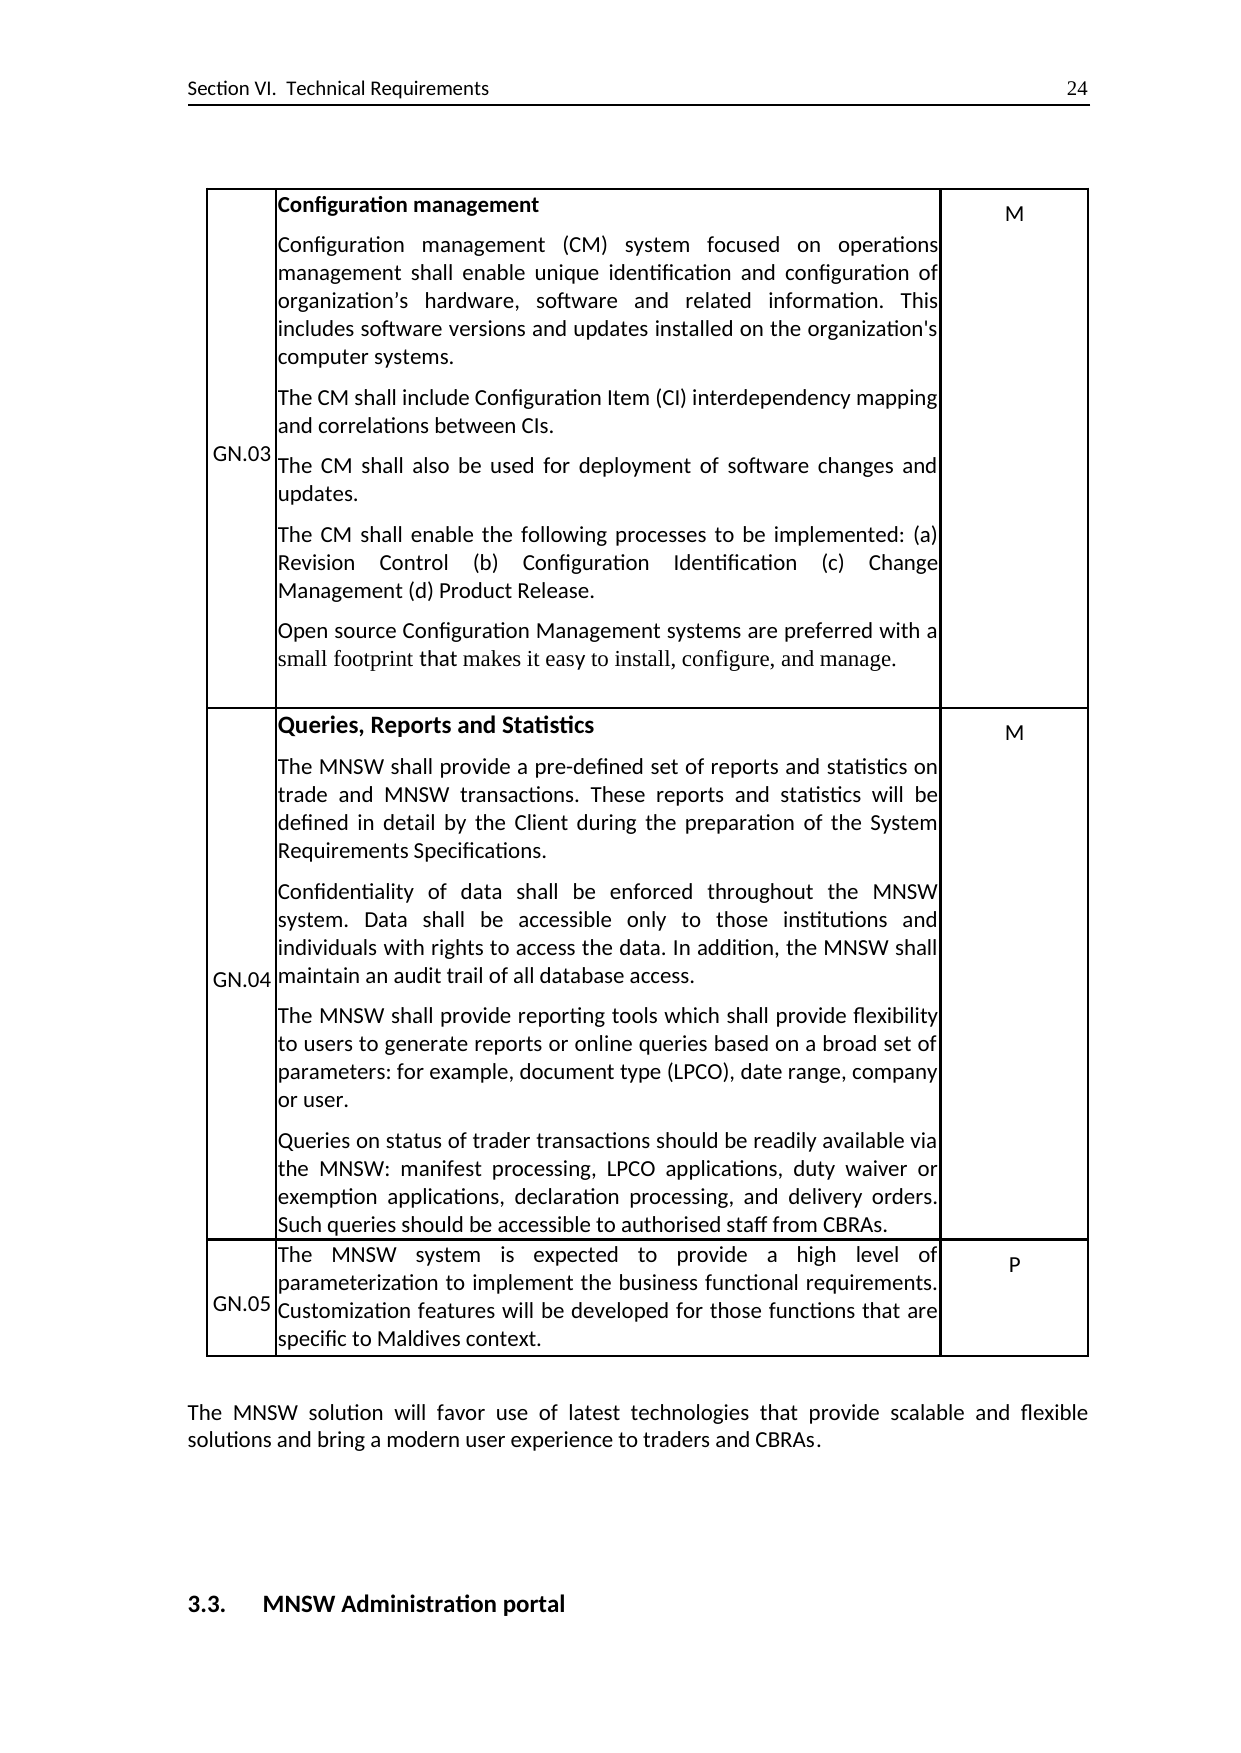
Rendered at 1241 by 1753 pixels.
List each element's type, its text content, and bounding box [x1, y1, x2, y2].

table_cell GN.03 [208, 190, 275, 707]
table_cell GN.04 [208, 709, 275, 1238]
table_cell M [942, 190, 1087, 707]
table_cell P [942, 1241, 1087, 1355]
table_cell M [942, 709, 1087, 1238]
table_cell Queries, Reports and Statistics The MNSW shall provide a pre-defined set of reports and statistics on trade and MNSW transactions. These reports and statistics will be defined in detail by the Client during the preparation of the System Requirements Specifications. Confidentiality of data shall be enforced throughout the MNSW system. Data shall be accessible only to those institutions and individuals with rights to access the data. In addition, the MNSW shall maintain an audit trail of all database access. The MNSW shall provide reporting tools which shall provide flexibility to users to generate reports or online queries based on a broad set of parameters: for example, document type (LPCO), date range, company or user. Queries on status of trader transactions should be readily available via the MNSW: manifest processing, LPCO applications, duty waiver or exemption applications, declaration processing, and delivery orders. Such queries should be accessible to authorised staff from CBRAs. [277, 709, 939, 1238]
table_cell GN.05 [208, 1241, 275, 1355]
table_cell Configuration management Configuration management (CM) system focused on operations management shall enable unique identification and configuration of organization’s hardware, software and related information. This includes software versions and updates installed on the organization's computer systems. The CM shall include Configuration Item (CI) interdependency mapping and correlations between CIs. The CM shall also be used for deployment of software changes and updates. The CM shall enable the following processes to be implemented: (a) Revision Control (b) Configuration Identification (c) Change Management (d) Product Release. Open source Configuration Management systems are preferred with a small footprint that makes it easy to install, configure, and manage. [277, 190, 939, 707]
text MNSW Administration portal [187, 1588, 1090, 1618]
text The MNSW solution will favor use of latest technologies that provide scalable and flexible solutions and bring a modern user experience to traders and CBRAs. [187, 1398, 1090, 1454]
table_cell The MNSW system is expected to provide a high level of parameterization to implement the business functional requirements. Customization features will be developed for those functions that are specific to Maldives context. [277, 1241, 939, 1355]
